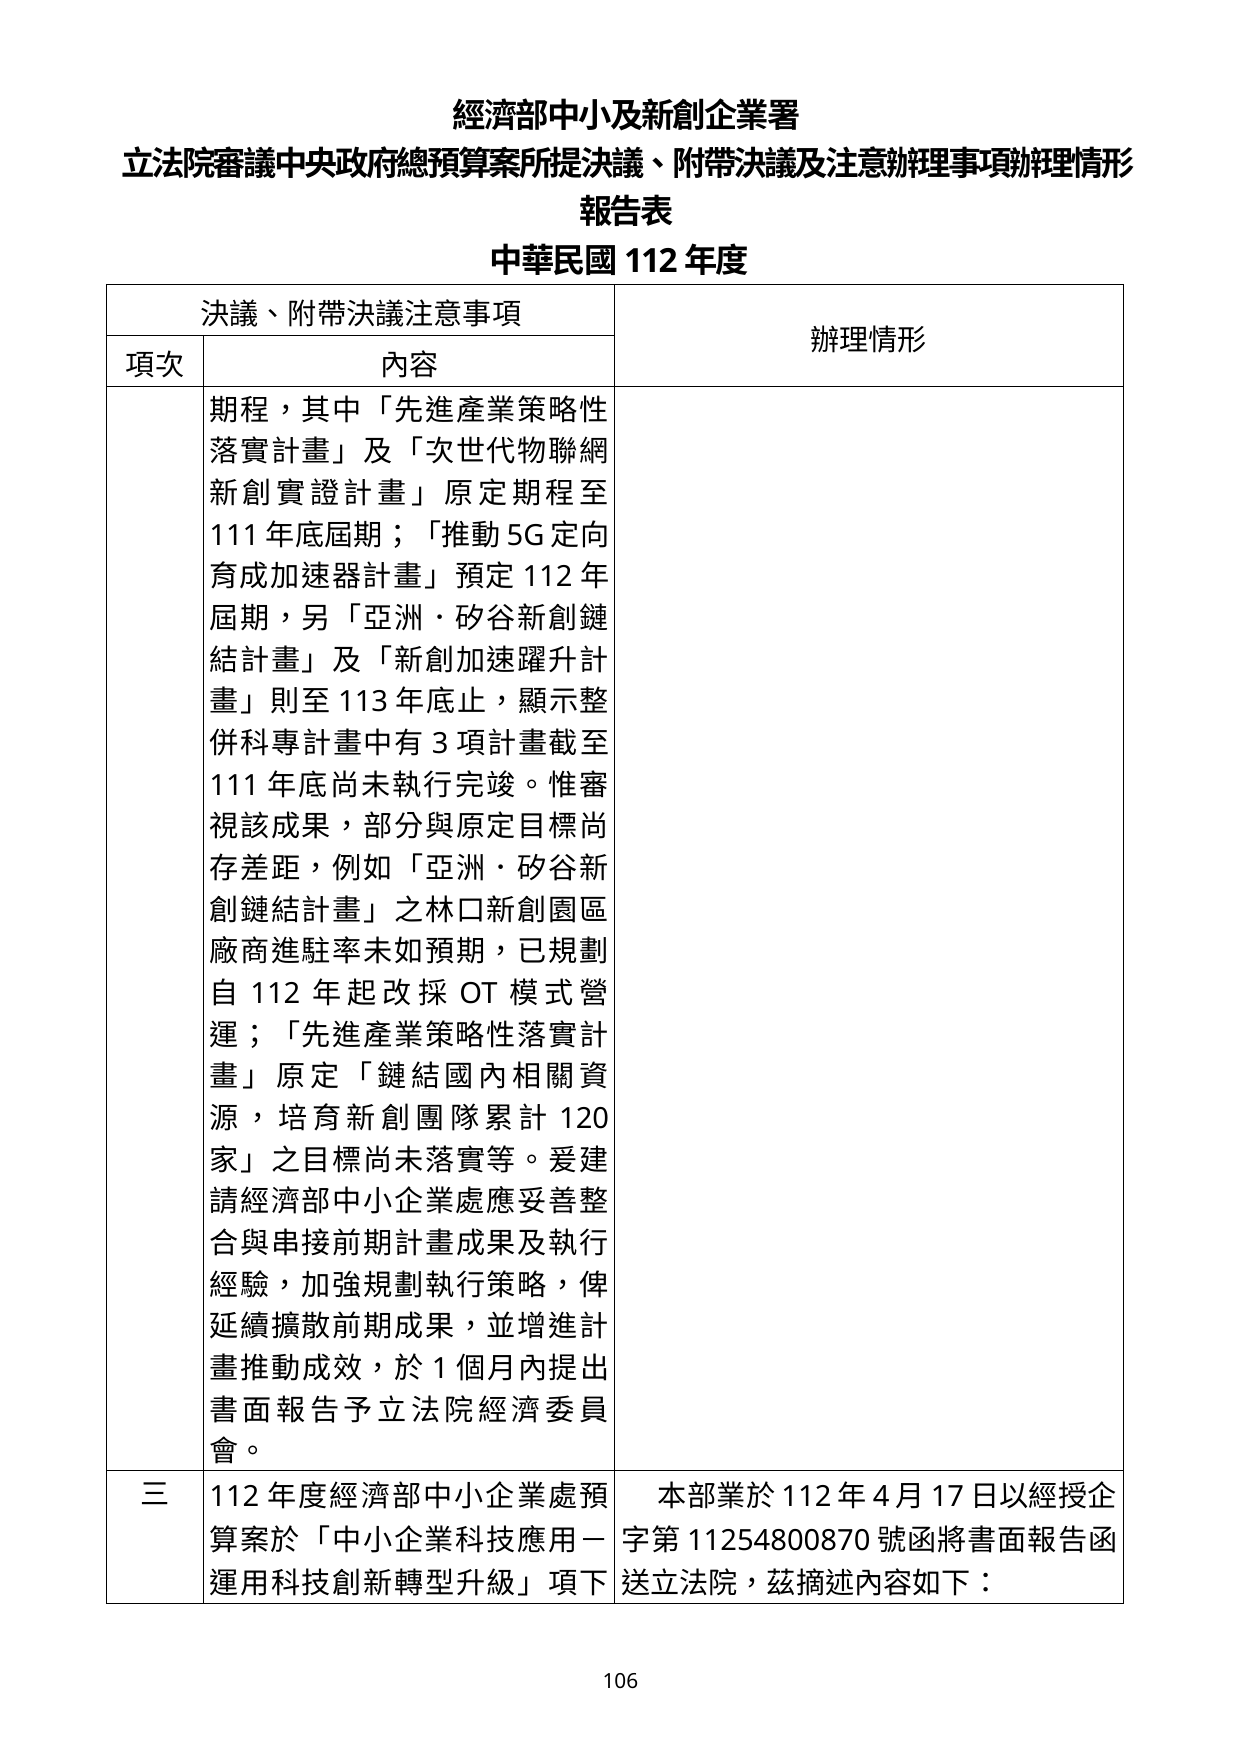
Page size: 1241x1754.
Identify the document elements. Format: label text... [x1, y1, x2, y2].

table_cell 三 [107, 1471, 203, 1602]
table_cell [204, 1471, 614, 1602]
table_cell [615, 387, 1123, 1470]
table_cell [615, 1471, 1123, 1602]
table_cell 項次 [107, 336, 203, 386]
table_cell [204, 387, 614, 1470]
table_cell 內容 [204, 336, 614, 386]
table_header 決議、附帶決議注意事項 [107, 285, 614, 335]
table_cell 二 [107, 387, 203, 1470]
table_header 辦理情形 [615, 285, 1123, 386]
